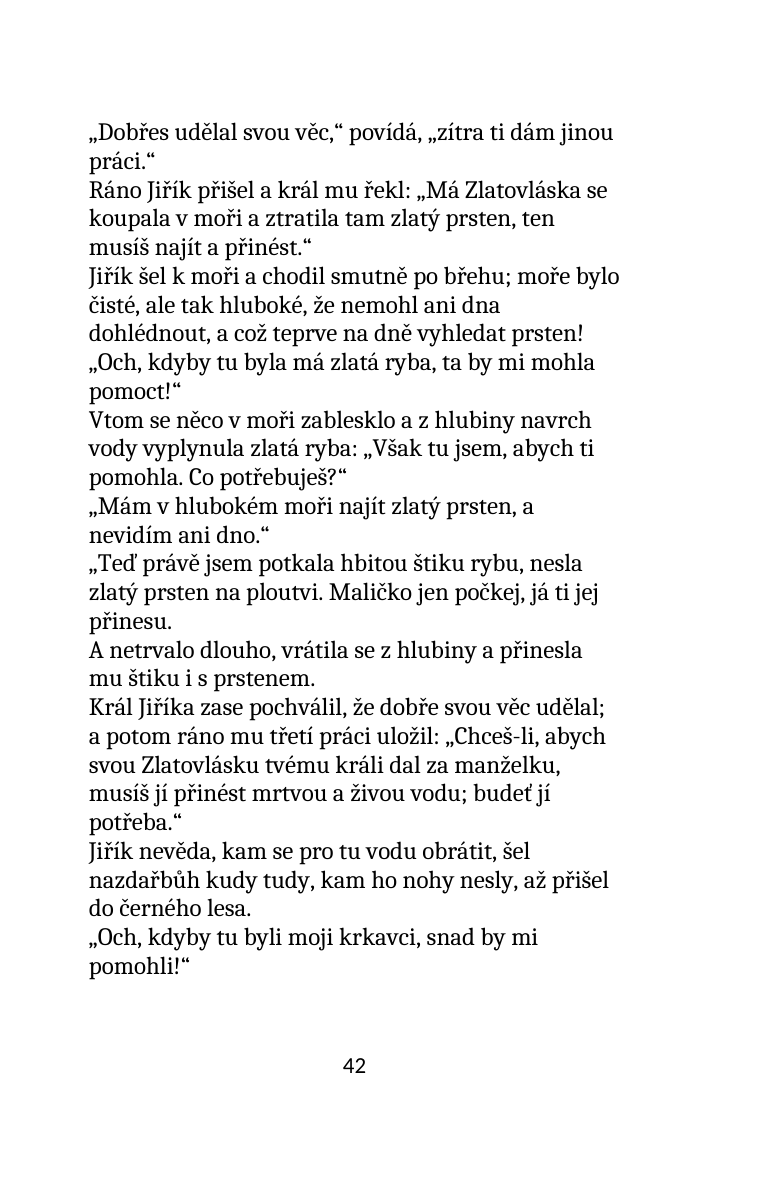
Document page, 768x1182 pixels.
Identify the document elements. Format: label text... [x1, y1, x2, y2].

text „Och, kdyby tu byla má zlatá ryba, ta by mi mohla pomoct!“ [89, 348, 620, 406]
text „Dobřes udělal svou věc,“ povídá, „zítra ti dám jinou práci.“ [89, 118, 620, 176]
text „Och, kdyby tu byli moji krkavci, snad by mi pomohli!“ [89, 923, 620, 981]
text Jiřík šel k moři a chodil smutně po břehu; moře bylo čisté, ale tak hluboké, že nemohl ani dna dohlédnout, a což teprve na dně vyhledat prsten! [89, 262, 620, 348]
text „Teď právě jsem potkala hbitou štiku rybu, nesla zlatý prsten na ploutvi. Maličko jen počkej, já ti jej přinesu. [89, 549, 620, 636]
text „Mám v hlubokém moři najít zlatý prsten, a nevidím ani dno.“ [89, 492, 620, 549]
text Král Jiříka zase pochválil, že dobře svou věc udělal; a potom ráno mu třetí práci uložil: „Chceš-li, abych svou Zlatovlásku tvému králi dal za manželku, musíš jí přinést mrtvou a živou vodu; budeť jí potřeba.“ [89, 693, 620, 837]
text A netrvalo dlouho, vrátila se z hlubiny a přinesla mu štiku i s prstenem. [89, 636, 620, 693]
text Jiřík nevěda, kam se pro tu vodu obrátit, šel nazdařbůh kudy tudy, kam ho nohy nesly, až přišel do černého lesa. [89, 837, 620, 923]
text Vtom se něco v moři zablesklo a z hlubiny navrch vody vyplynula zlatá ryba: „Však tu jsem, abych ti pomohla. Co potřebuješ?“ [89, 406, 620, 492]
text Ráno Jiřík přišel a král mu řekl: „Má Zlatovláska se koupala v moři a ztratila tam zlatý prsten, ten musíš najít a přinést.“ [89, 176, 620, 262]
